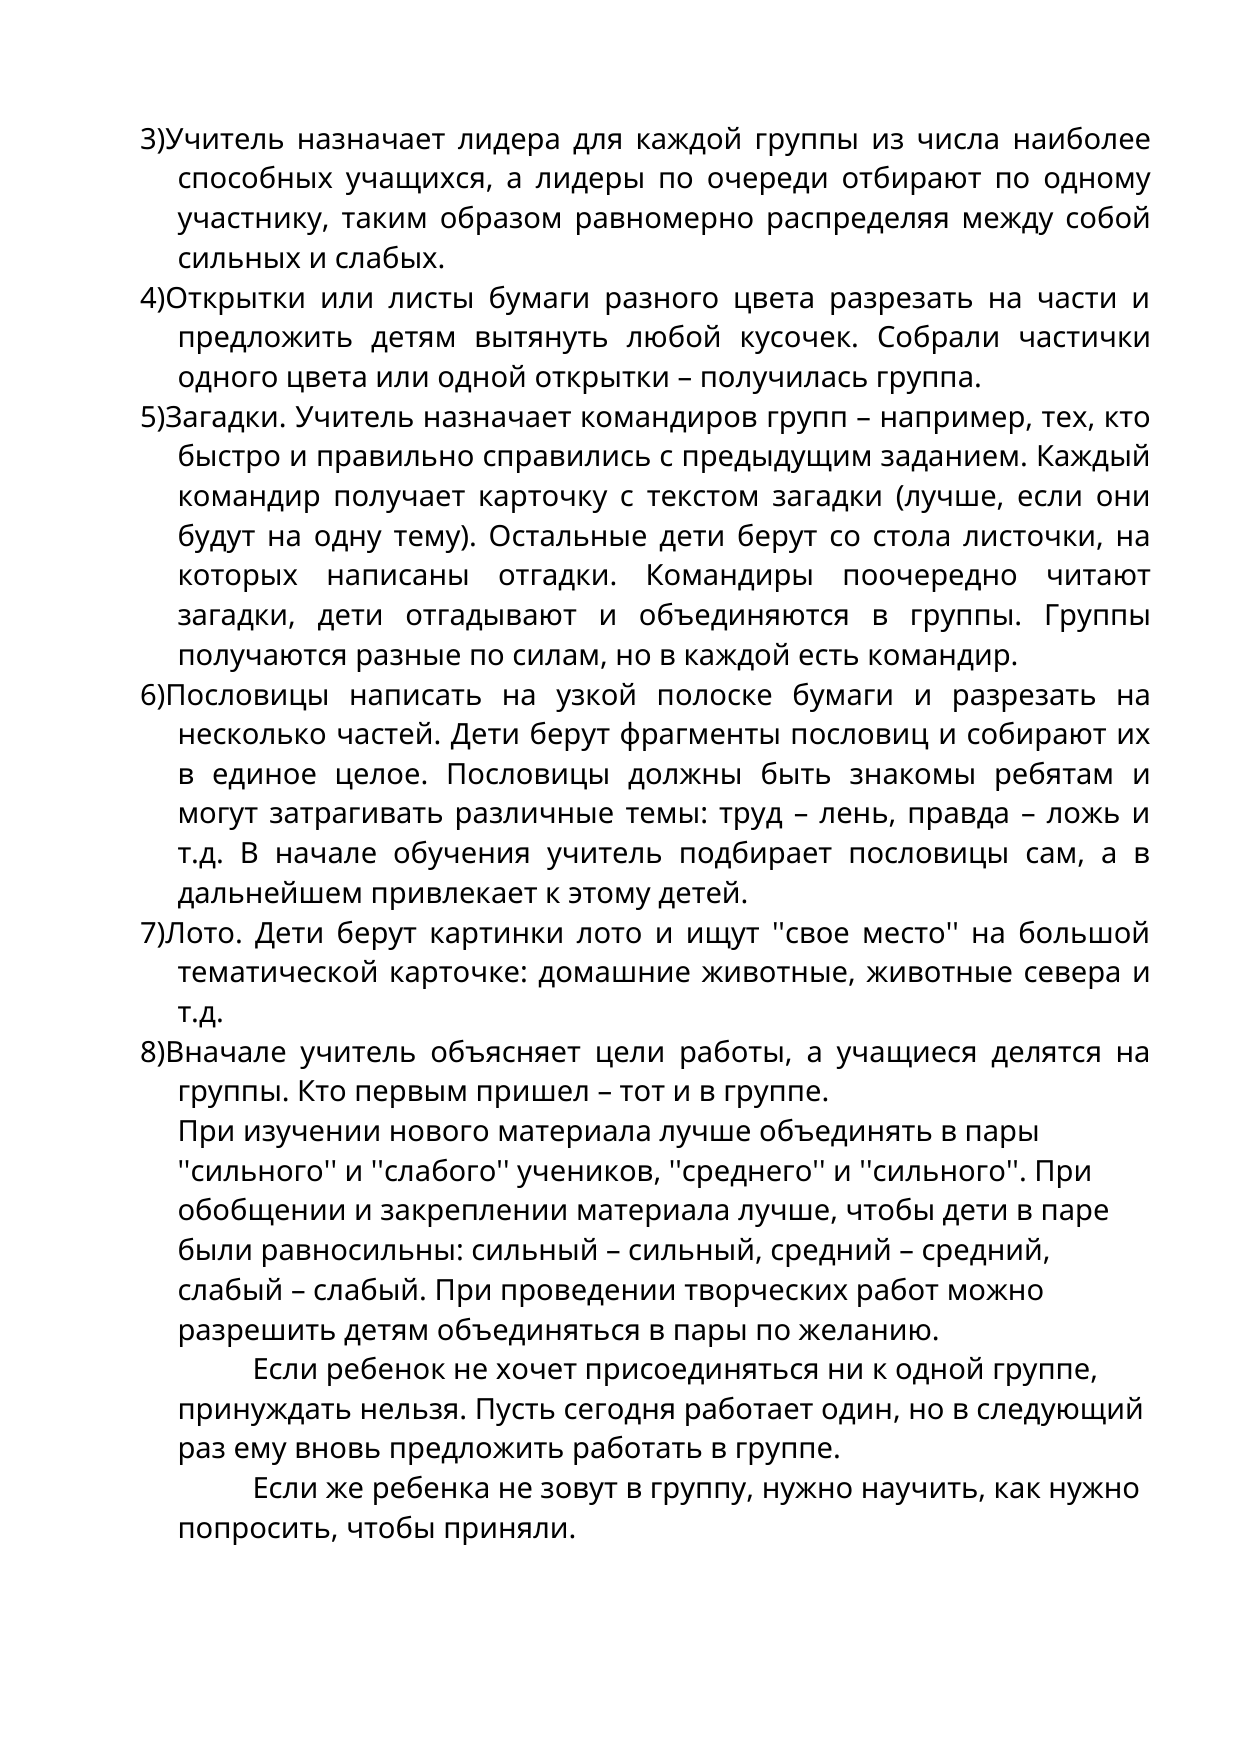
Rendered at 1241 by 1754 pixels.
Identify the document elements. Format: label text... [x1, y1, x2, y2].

text 5)Загадки. Учитель назначает командиров групп – например, тех, кто быстро и правильно справились с предыдущим заданием. Каждый командир получает карточку с текстом загадки (лучше, если они будут на одну тему). Остальные дети берут со стола листочки, на которых написаны отгадки. Командиры поочередно читают загадки, дети отгадывают и объединяются в группы. Группы получаются разные по силам, но в каждой есть командир. [140, 396, 1152, 674]
text 4)Открытки или листы бумаги разного цвета разрезать на части и предложить детям вытянуть любой кусочек. Собрали частички одного цвета или одной открытки – получилась группа. [140, 277, 1152, 396]
text 8)Вначале учитель объясняет цели работы, а учащиеся делятся на группы. Кто первым пришел – тот и в группе. [140, 1031, 1152, 1110]
text 6)Пословицы написать на узкой полоске бумаги и разрезать на несколько частей. Дети берут фрагменты пословиц и собирают их в единое целое. Пословицы должны быть знакомы ребятам и могут затрагивать различные темы: труд – лень, правда – ложь и т.д. В начале обучения учитель подбирает пословицы сам, а в дальнейшем привлекает к этому детей. [140, 674, 1152, 912]
text Если же ребенка не зовут в группу, нужно научить, как нужно попросить, чтобы приняли. [177, 1467, 1152, 1547]
text Если ребенок не хочет присоединяться ни к одной группе, принуждать нельзя. Пусть сегодня работает один, но в следующий раз ему вновь предложить работать в группе. [177, 1348, 1152, 1467]
text 3)Учитель назначает лидера для каждой группы из числа наиболее способных учащихся, а лидеры по очереди отбирают по одному участнику, таким образом равномерно распределяя между собой сильных и слабых. [140, 118, 1152, 277]
text При изучении нового материала лучше объединять в пары ''сильного'' и ''слабого'' учеников, ''среднего'' и ''сильного''. При обобщении и закреплении материала лучше, чтобы дети в паре были равносильны: сильный – сильный, средний – средний, слабый – слабый. При проведении творческих работ можно разрешить детям объединяться в пары по желанию. [177, 1110, 1152, 1348]
text 7)Лото. Дети берут картинки лото и ищут ''свое место'' на большой тематической карточке: домашние животные, животные севера и т.д. [140, 912, 1152, 1031]
